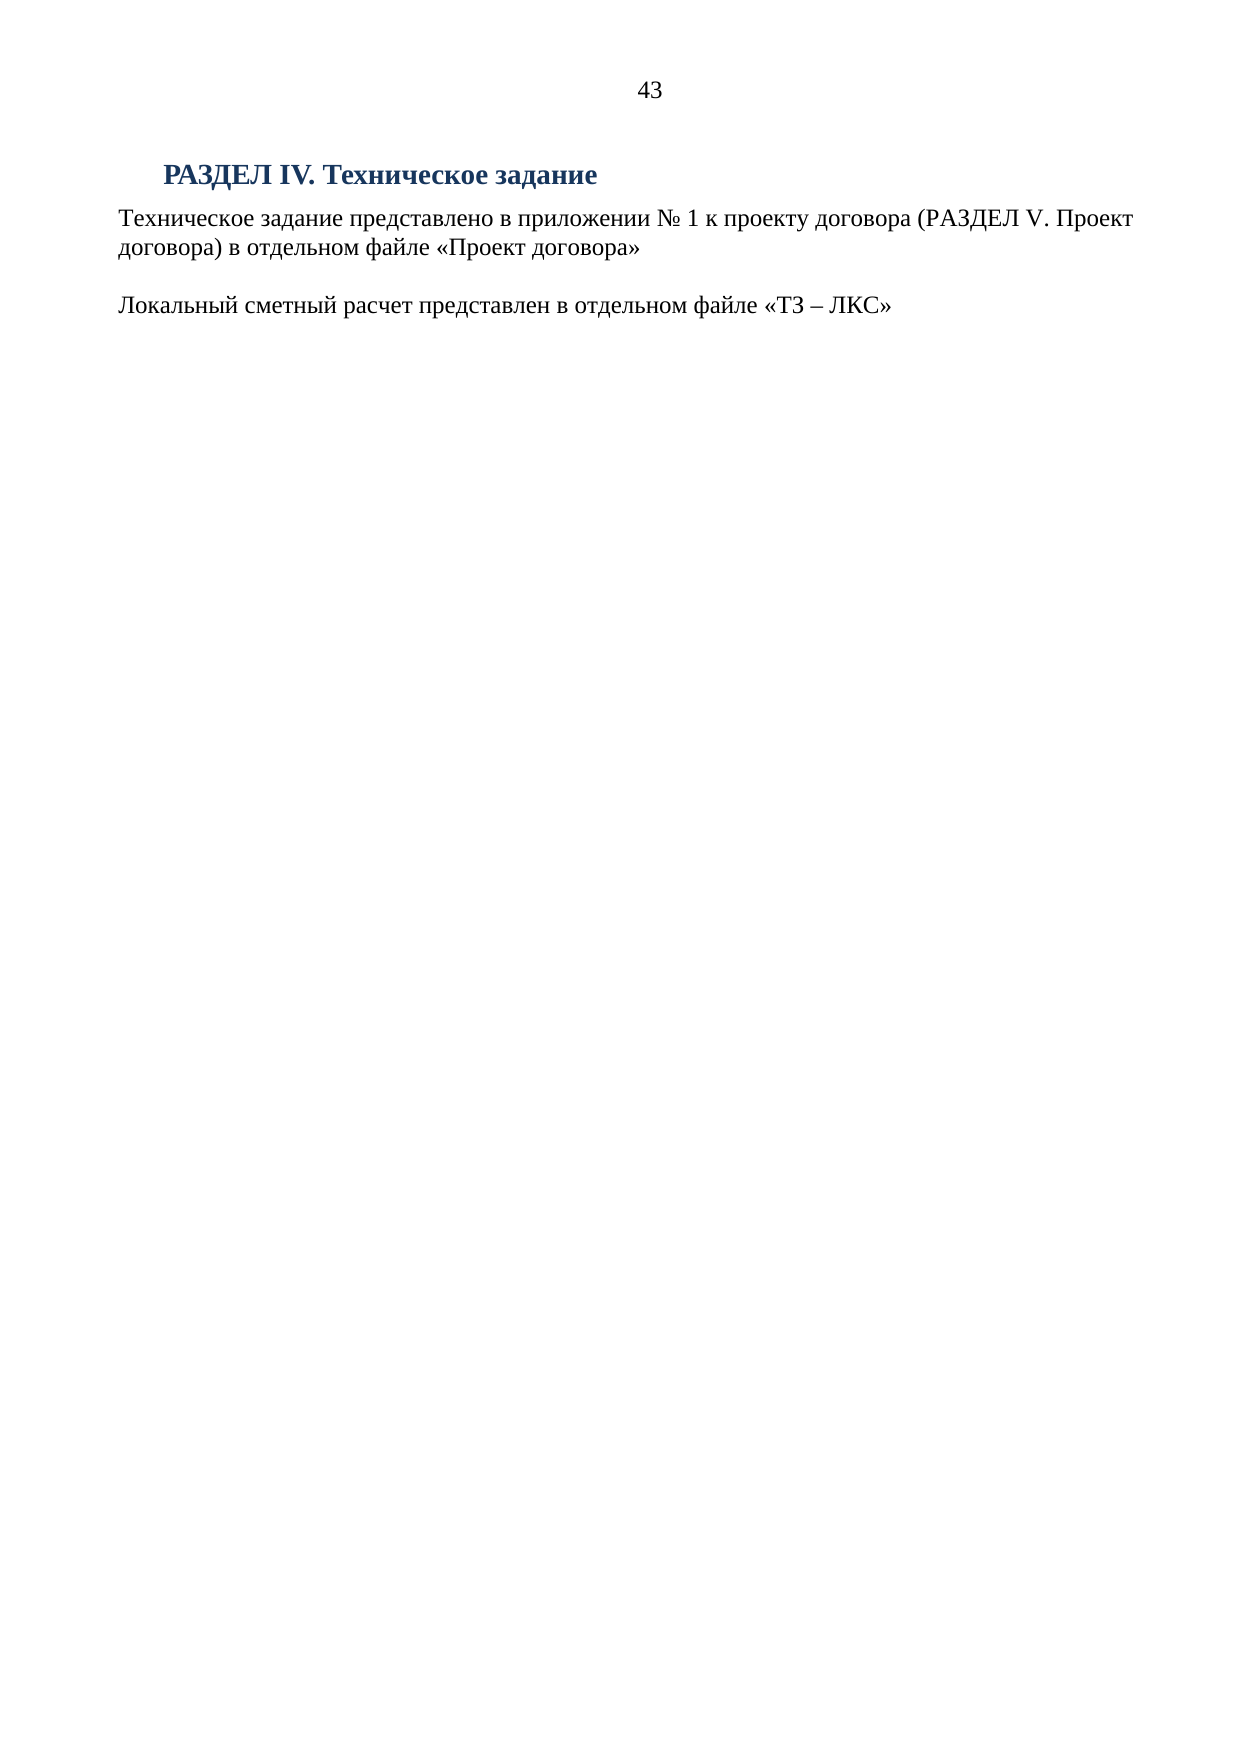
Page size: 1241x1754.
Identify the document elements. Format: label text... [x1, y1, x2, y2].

text РАЗДЕЛ IV. Техническое задание [163, 157, 1181, 191]
text Техническое задание представлено в приложении № 1 к проекту договора (РАЗДЕЛ V. Проект договора) в отдельном файле «Проект договора» [118, 203, 1181, 261]
text Локальный сметный расчет представлен в отдельном файле «ТЗ – ЛКС» [118, 290, 1181, 318]
